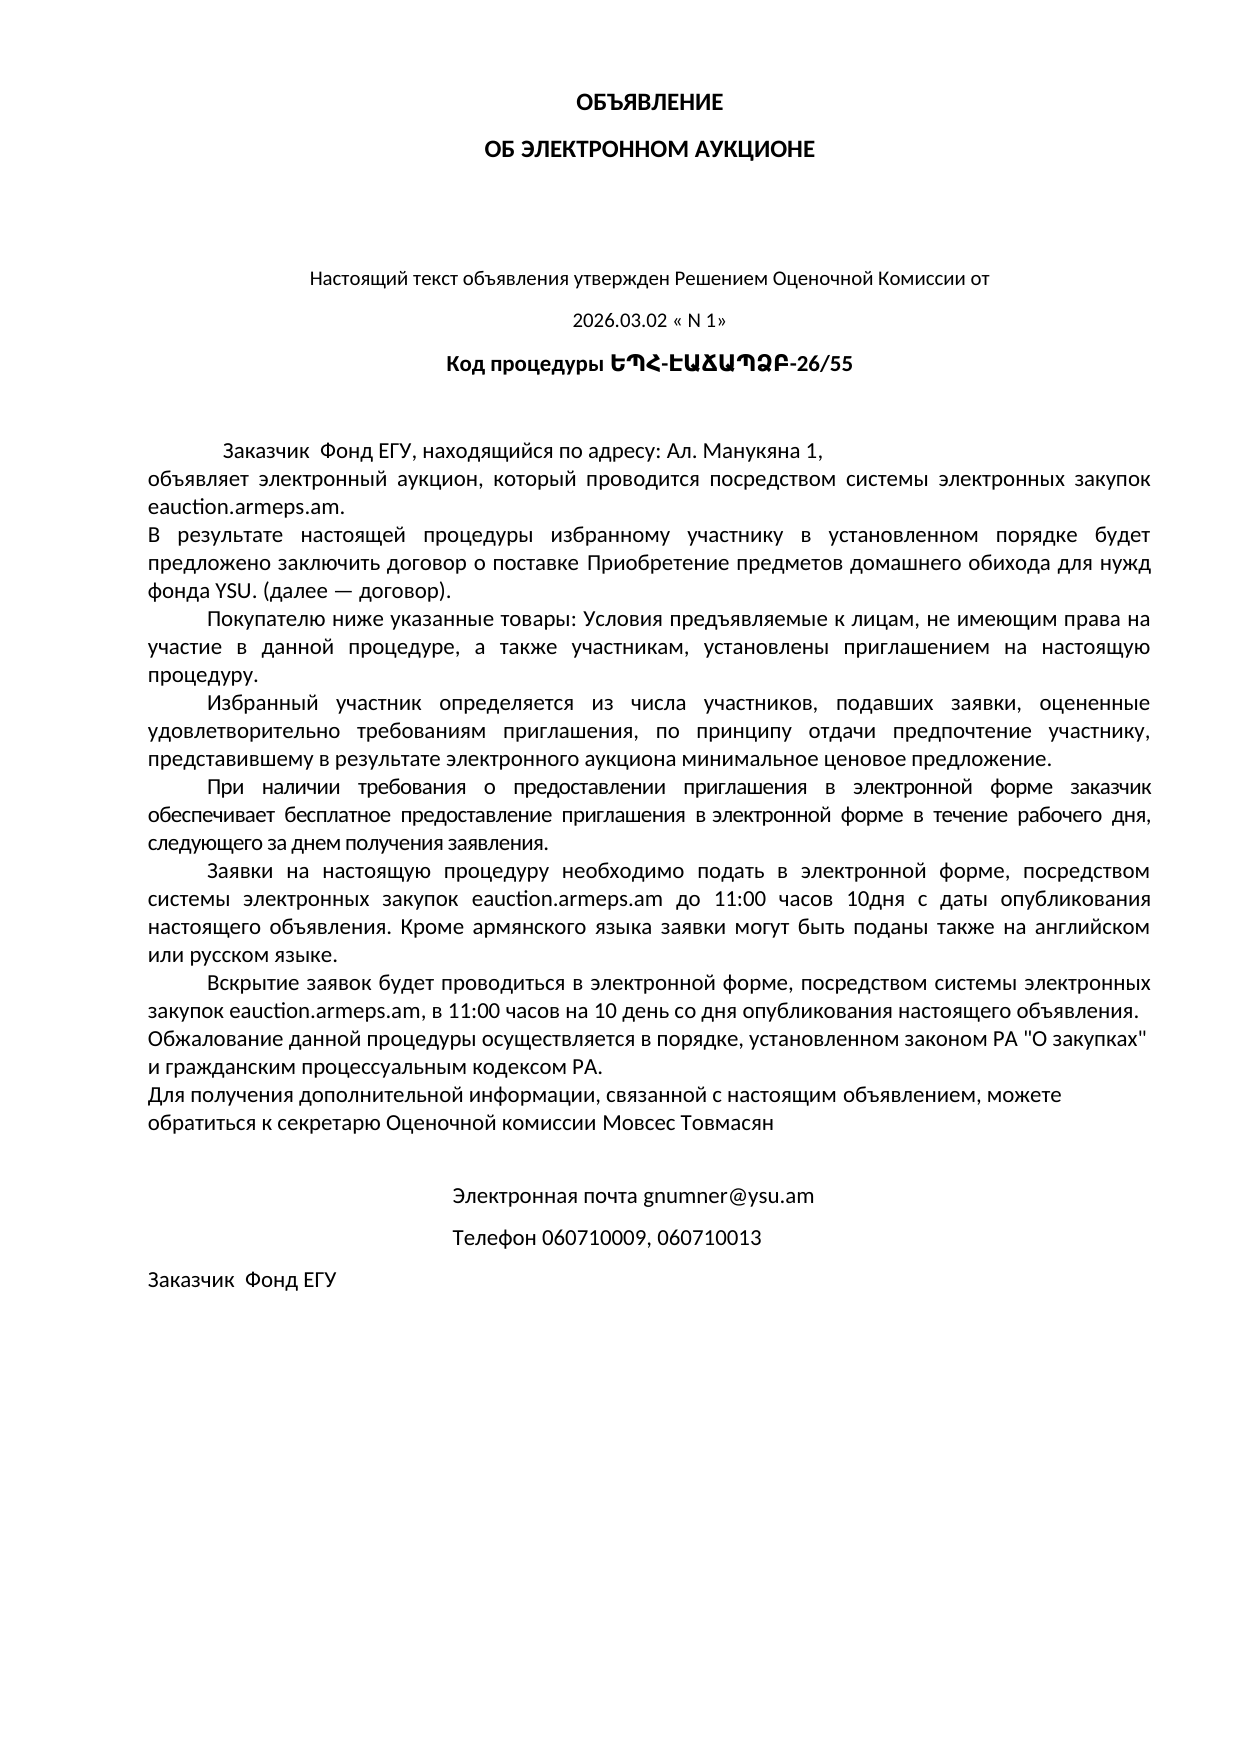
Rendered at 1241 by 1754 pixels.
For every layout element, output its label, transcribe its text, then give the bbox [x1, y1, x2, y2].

text Настоящий текст объявления утвержден Решением Оценочной Комиссии от [148, 265, 1152, 290]
text При наличии требования о предоставлении приглашения в электронной форме заказчик обеспечивает бесплатное предоставление приглашения в электронной форме в течение рабочего дня, следующего за днем получения заявления. [148, 772, 1152, 856]
text В результате настоящей процедуры избранному участнику в установленном порядке будет предложено заключить договор о поставке Приобретение предметов домашнего обихода для нужд фонда YSU. (далее — договор). [148, 520, 1152, 604]
text Заказчик Фонд ЕГУ [148, 1265, 1152, 1293]
text Обжалование данной процедуры осуществляется в порядке, установленном законом РА "О закупках" и гражданским процессуальным кодексом РА. [148, 1024, 1152, 1080]
text Вскрытие заявок будет проводиться в электронной форме, посредством системы электронных закупок eauction.armeps.am, в 11:00 часов на 10 день со дня опубликования настоящего объявления. [148, 968, 1152, 1024]
text Избранный участник определяется из числа участников, подавших заявки, оцененные удовлетворительно требованиям приглашения, по принципу отдачи предпочтение участнику, представившему в результате электронного аукциона минимальное ценовое предложение. [148, 688, 1152, 772]
text 2026.03.02 « N 1» [148, 307, 1152, 332]
text Заявки на настоящую процедуру необходимо подать в электронной форме, посредством системы электронных закупок eauction.armeps.am до 11:00 часов 10дня с даты опубликования настоящего объявления. Кроме армянского языка заявки могут быть поданы также на английском или русском языке. [148, 856, 1152, 968]
text Заказчик Фонд ЕГУ, находящийся по адресу: Ал. Манукяна 1, [148, 436, 1152, 464]
text Телефон 060710009, 060710013 [148, 1223, 1152, 1251]
text Покупателю ниже указанные товары: Условия предъявляемые к лицам, не имеющим права на участие в данной процедуре, а также участникам, установлены приглашением на настоящую процедуру. [148, 604, 1152, 688]
text Электронная почта gnumner@ysu.am [148, 1181, 1152, 1209]
text ОБ ЭЛЕКТРОННОМ АУКЦИОНЕ [148, 134, 1152, 164]
text объявляет электронный аукцион, который проводится посредством системы электронных закупок eauction.armeps.am. [148, 464, 1152, 520]
text Для получения дополнительной информации, связанной с настоящим объявлением, можете обратиться к секретарю Оценочной комиссии Мовсес Товмасян [148, 1080, 1152, 1136]
text ОБЪЯВЛЕНИЕ [148, 86, 1152, 117]
text Код процедуры ԵՊՀ-ԷԱՃԱՊՁԲ-26/55 [148, 349, 1152, 377]
